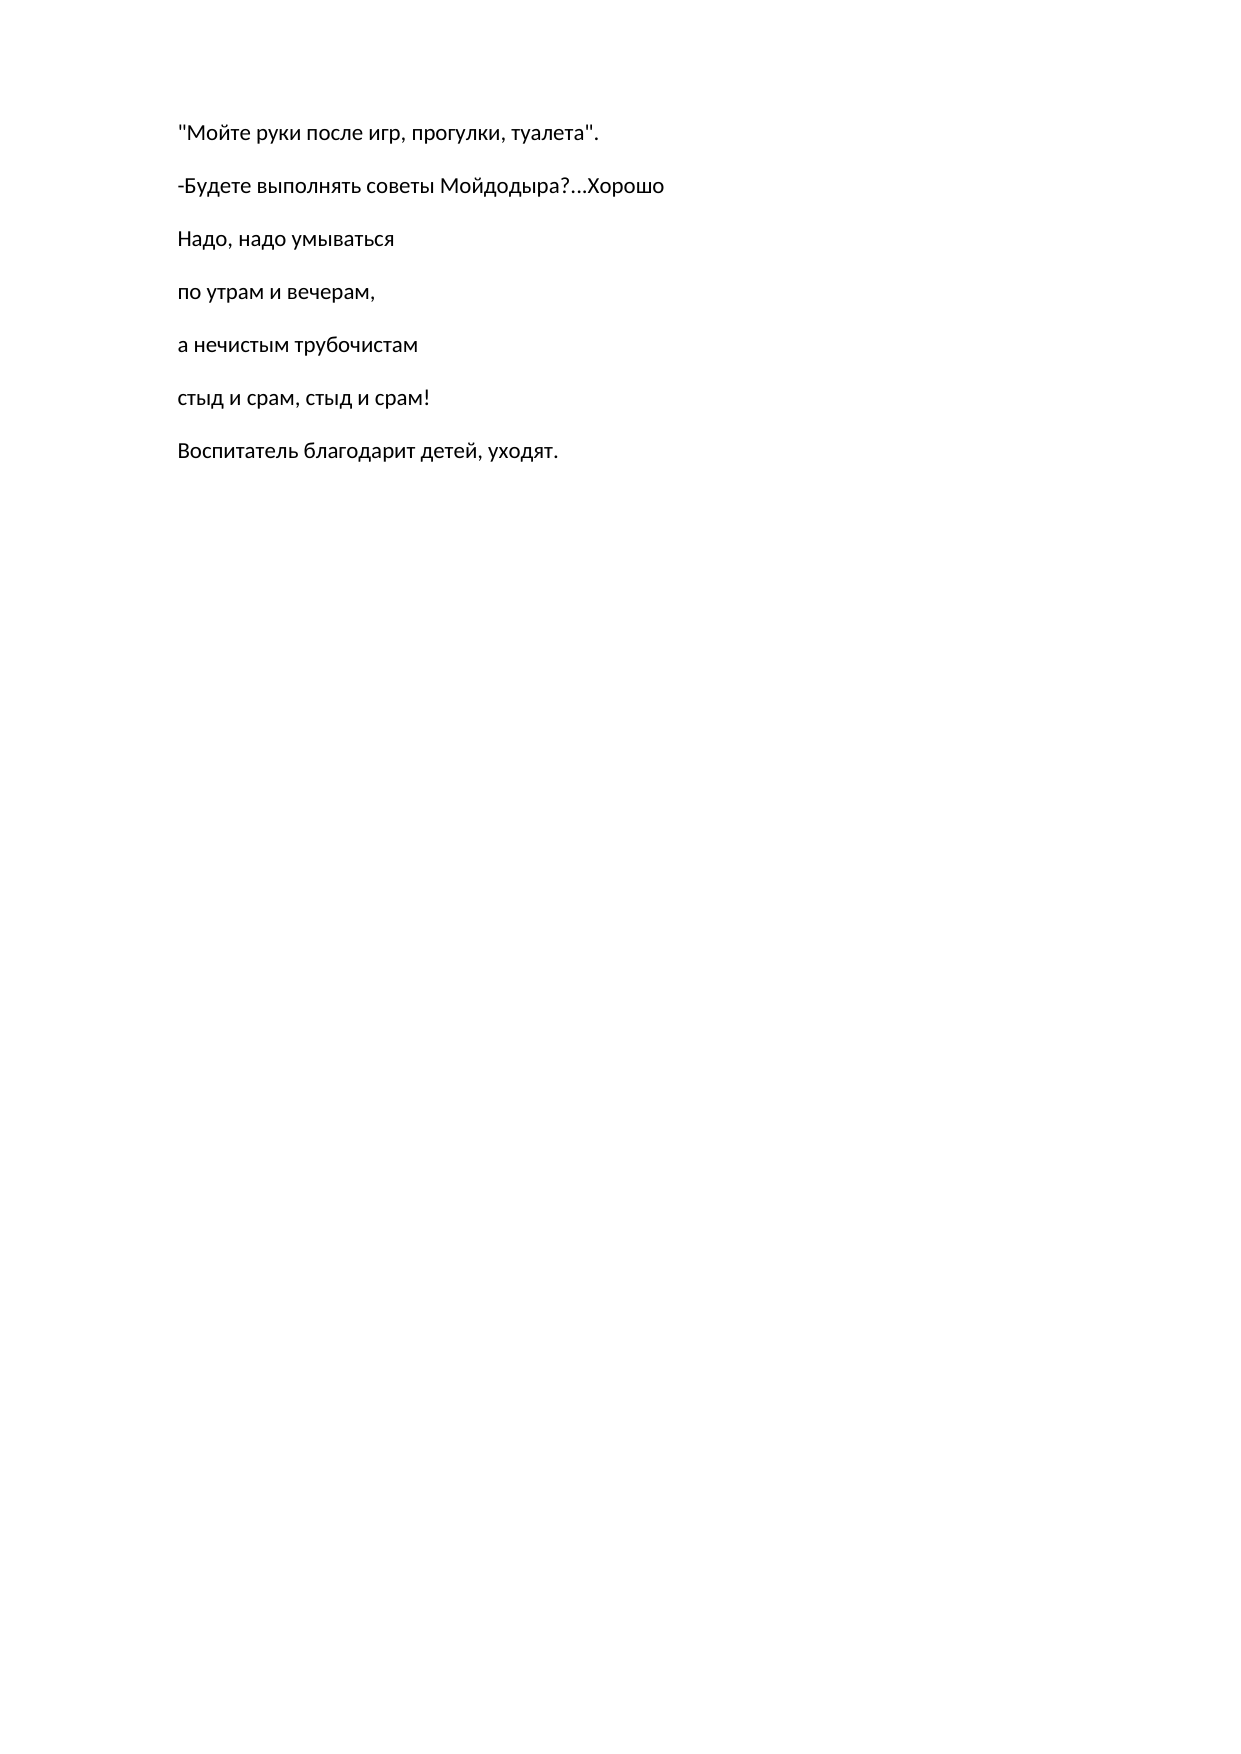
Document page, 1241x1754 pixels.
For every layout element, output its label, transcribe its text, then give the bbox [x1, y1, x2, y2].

text Надо, надо умываться [177, 224, 1152, 252]
text стыд и срам, стыд и срам! [177, 383, 1152, 411]
text а нечистым трубочистам [177, 330, 1152, 358]
text -Будете выполнять советы Мойдодыра?...Хорошо [177, 171, 1152, 199]
text "Мойте руки после игр, прогулки, туалета". [177, 118, 1152, 146]
text Воспитатель благодарит детей, уходят. [177, 436, 1152, 464]
text по утрам и вечерам, [177, 277, 1152, 305]
